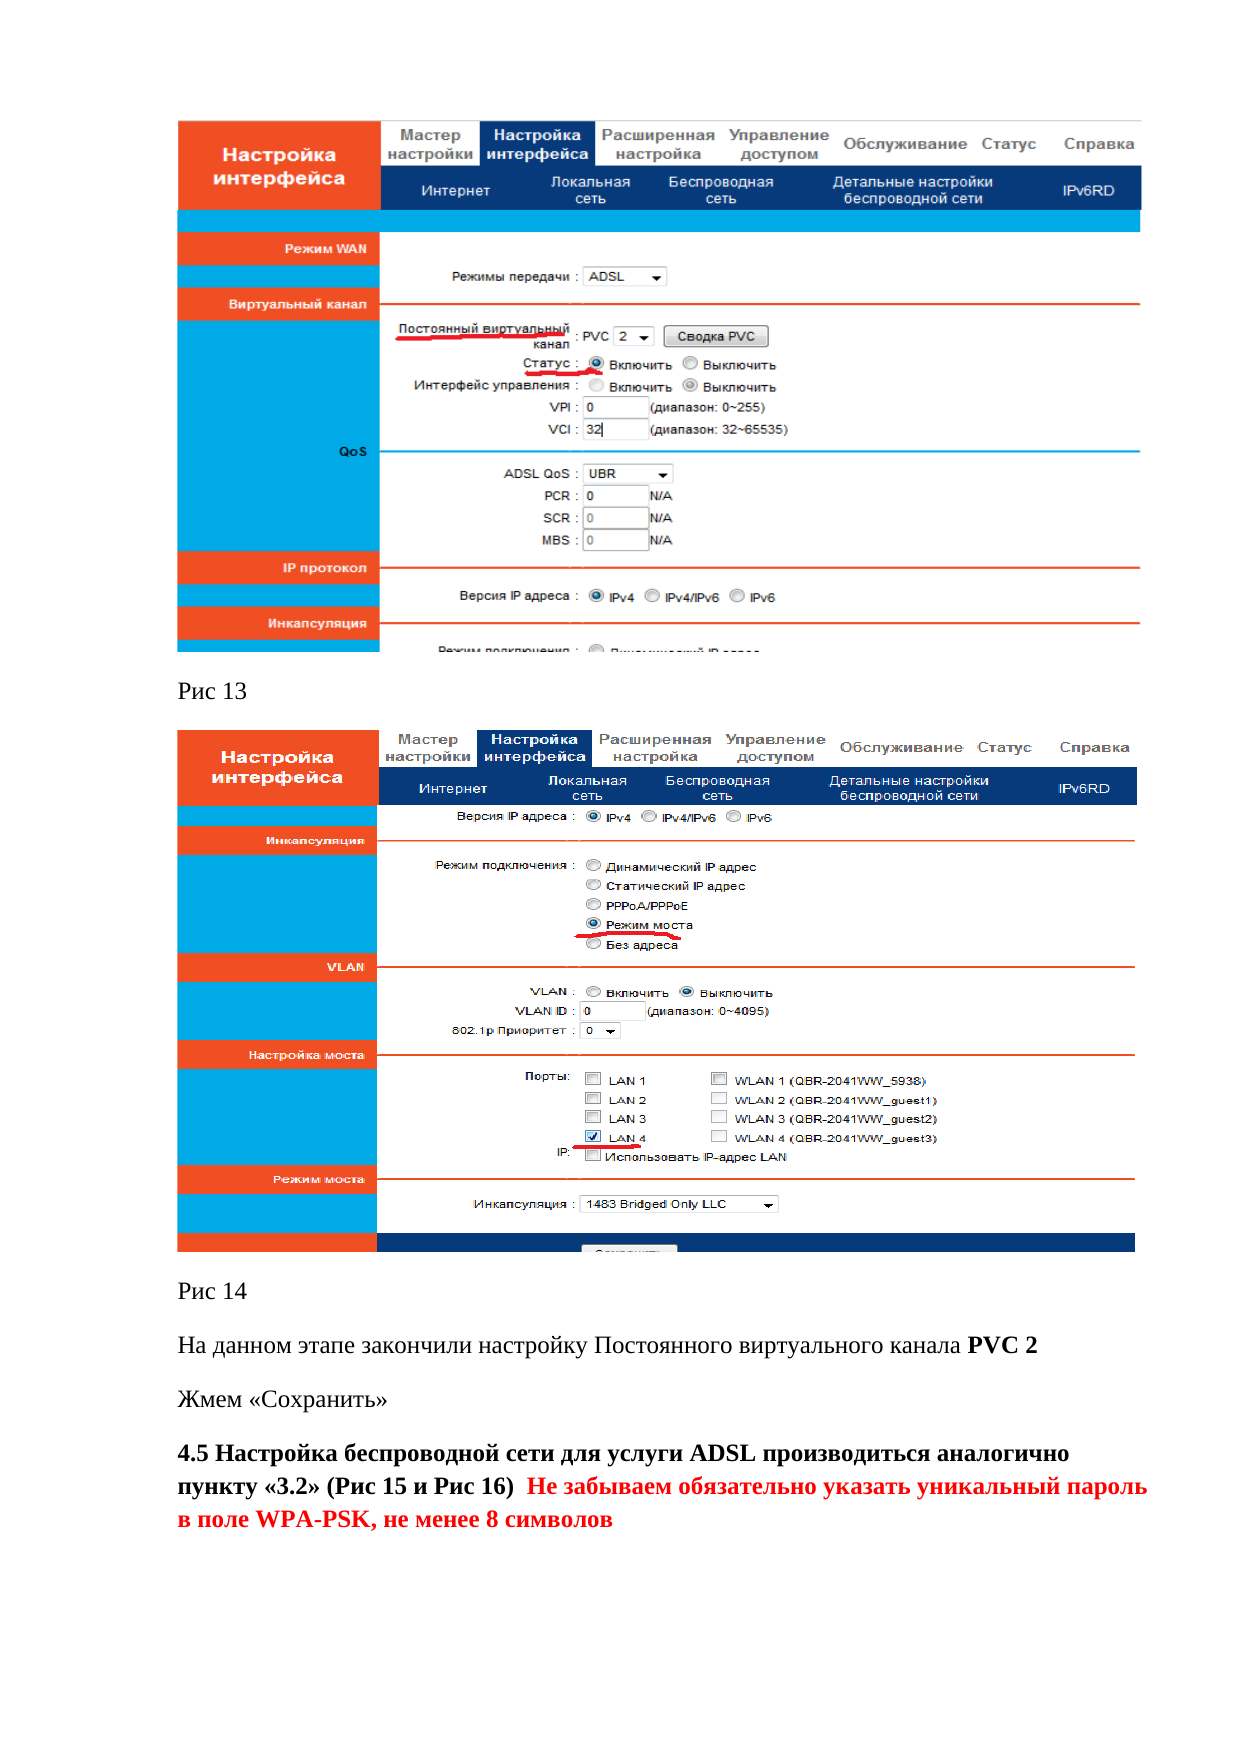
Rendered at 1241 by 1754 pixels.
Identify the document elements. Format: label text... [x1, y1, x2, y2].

picture [177, 730, 1151, 1252]
text На данном этапе закончили настройку Постоянного виртуального канала PVC 2 [177, 1330, 1152, 1359]
text Жмем «Сохранить» [177, 1384, 1152, 1413]
text Рис 14 [177, 1276, 1152, 1305]
text 4.5 Настройка беспроводной сети для услуги ADSL производиться аналогично пункту «3.2» (Рис 15 и Рис 16) Не забываем обязательно указать уникальный пароль в поле WPA-PSK, не менее 8 символов [177, 1438, 1152, 1532]
picture [177, 118, 1153, 652]
text Рис 13 [177, 676, 1152, 705]
